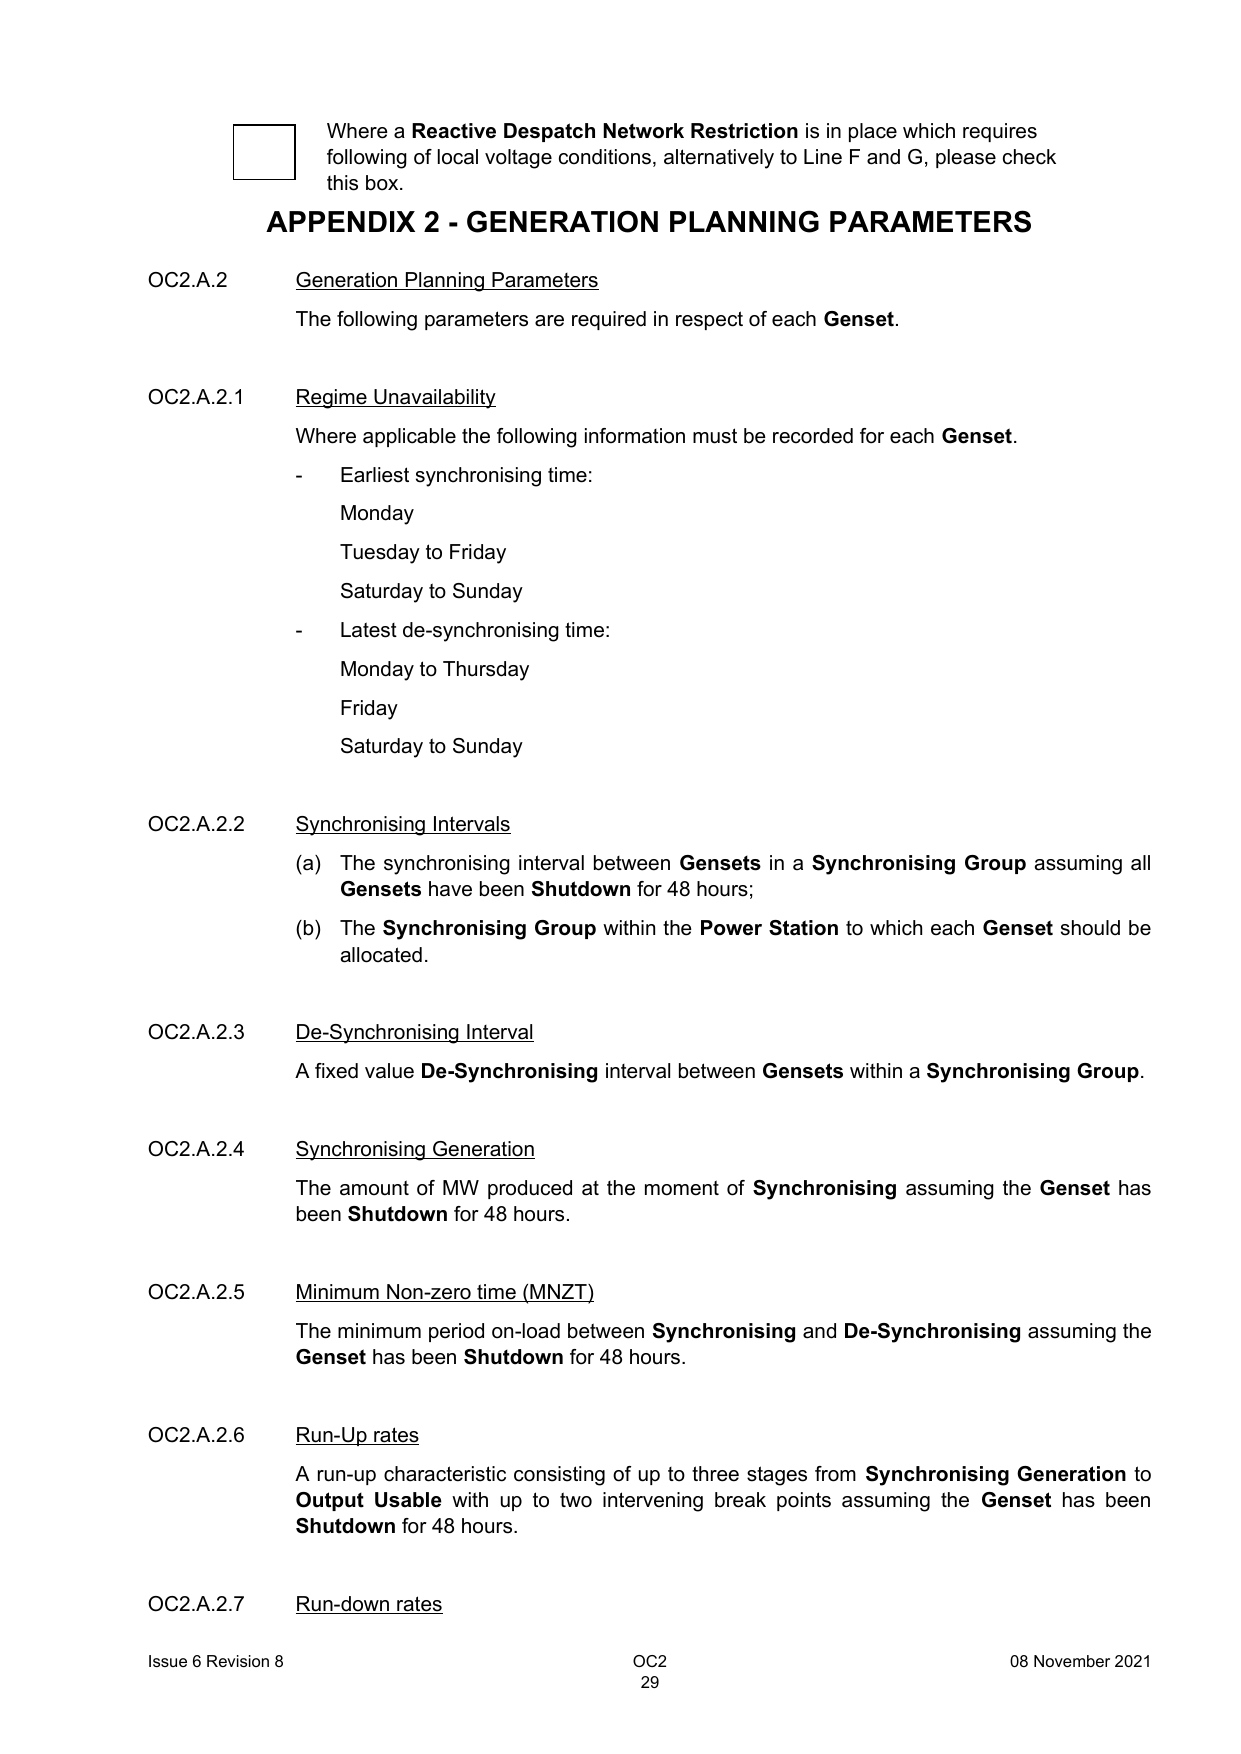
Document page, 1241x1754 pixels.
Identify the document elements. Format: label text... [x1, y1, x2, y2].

text Saturday to Sunday [340, 579, 1152, 603]
text The following parameters are required in respect of each Genset. [148, 307, 1152, 331]
text OC2.A.2.6 Run-Up rates [148, 1423, 1152, 1447]
text OC2.A.2.1 Regime Unavailability [148, 385, 1152, 409]
text (a) The synchronising interval between Gensets in a Synchronising Group assuming all Gensets have been Shutdown for 48 hours; [295, 851, 1152, 901]
text - Latest de-synchronising time: [295, 618, 1152, 642]
text - Earliest synchronising time: [295, 462, 1152, 486]
text Tuesday to Friday [340, 540, 1152, 564]
text (b) The Synchronising Group within the Power Station to which each Genset should be allocated. [295, 916, 1152, 966]
text Monday [340, 501, 1152, 525]
text OC2.A.2.5 Minimum Non-zero time (MNZT) [148, 1280, 1152, 1304]
text OC2.A.2.3 De-Synchronising Interval [148, 1020, 1152, 1044]
text The amount of MW produced at the moment of Synchronising assuming the Genset has been Shutdown for 48 hours. [148, 1176, 1152, 1226]
text OC2.A.2.7 Run-down rates [148, 1592, 1152, 1616]
text Saturday to Sunday [340, 734, 1152, 758]
text APPENDIX 2 - GENERATION PLANNING PARAMETERS [148, 89, 1152, 238]
text Where applicable the following information must be recorded for each Genset. [148, 423, 1152, 447]
text OC2.A.2.4 Synchronising Generation [148, 1137, 1152, 1161]
text OC2.A.2 Generation Planning Parameters [148, 268, 1152, 292]
text OC2.A.2.2 Synchronising Intervals [148, 812, 1152, 836]
text A fixed value De-Synchronising interval between Gensets within a Synchronising Group. [148, 1059, 1152, 1083]
text Monday to Thursday [340, 657, 1152, 681]
text The minimum period on-load between Synchronising and De-Synchronising assuming the Genset has been Shutdown for 48 hours. [148, 1318, 1152, 1369]
text A run-up characteristic consisting of up to three stages from Synchronising Generation to Output Usable with up to two intervening break points assuming the Genset has been Shutdown for 48 hours. [148, 1461, 1152, 1538]
text Friday [340, 696, 1152, 719]
